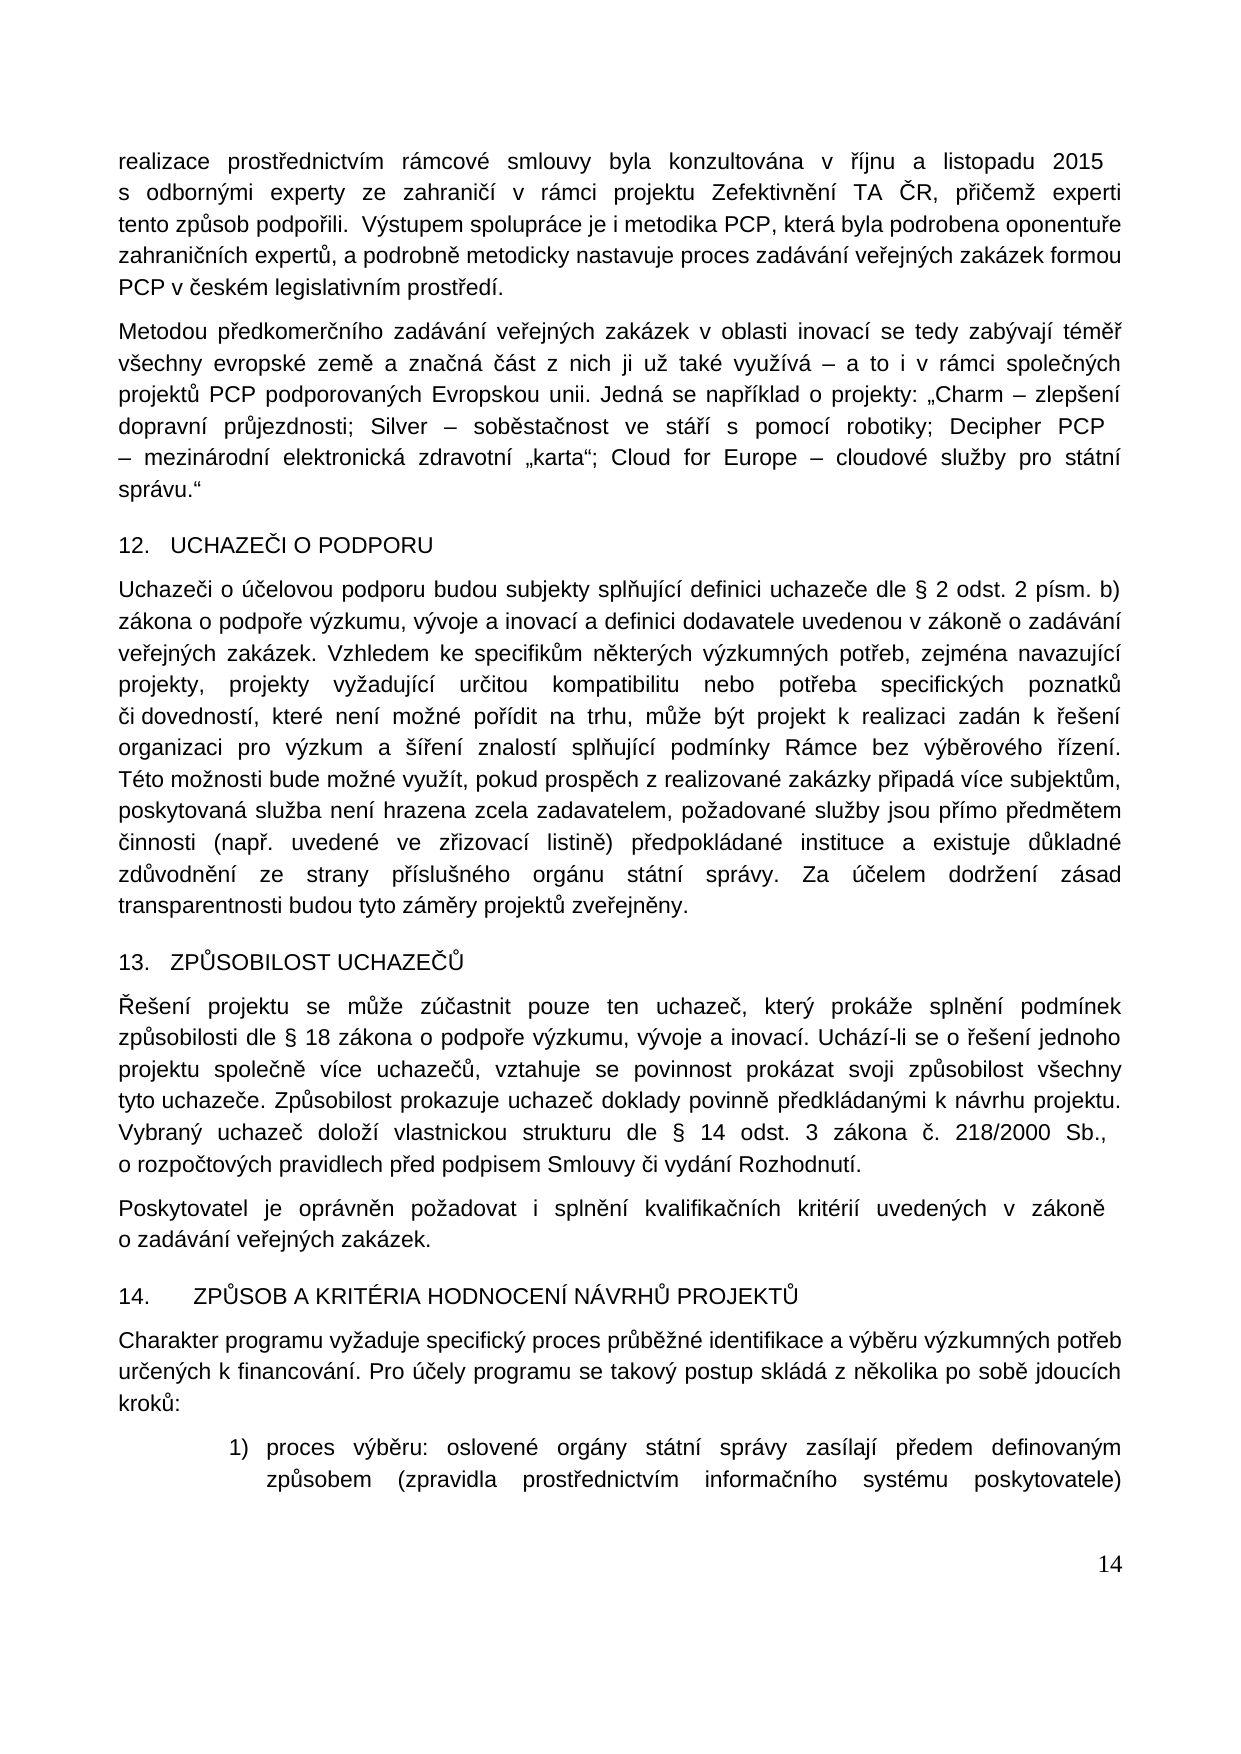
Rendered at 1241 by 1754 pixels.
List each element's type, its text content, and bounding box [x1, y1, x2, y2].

text Charakter programu vyžaduje specifický proces průběžné identifikace a výběru výzkumných potřeb určených k financování. Pro účely programu se takový postup skládá z několika po sobě jdoucích kroků: [118, 1327, 1122, 1416]
text Poskytovatel je oprávněn požadovat i splnění kvalifikačních kritérií uvedených v zákoně o zadávání veřejných zakázek. [118, 1194, 1122, 1252]
text Metodou předkomerčního zadávání veřejných zakázek v oblasti inovací se tedy zabývají téměř všechny evropské země a značná část z nich ji už také využívá – a to i v rámci společných projektů PCP podporovaných Evropskou unii. Jedná se například o projekty: „Charm – zlepšení dopravní průjezdnosti; Silver – soběstačnost ve stáří s pomocí robotiky; Decipher PCP – mezinárodní elektronická zdravotní „karta“; Cloud for Europe – cloudové služby pro státní správu.“ [118, 318, 1122, 502]
text Řešení projektu se může zúčastnit pouze ten uchazeč, který prokáže splnění podmínek způsobilosti dle § 18 zákona o podpoře výzkumu, vývoje a inovací. Uchází-li se o řešení jednoho projektu společně více uchazečů, vztahuje se povinnost prokázat svoji způsobilost všechny tyto uchazeče. Způsobilost prokazuje uchazeč doklady povinně předkládanými k návrhu projektu. Vybraný uchazeč doloží vlastnickou strukturu dle § 14 odst. 3 zákona č. 218/2000 Sb., o rozpočtových pravidlech před podpisem Smlouvy či vydání Rozhodnutí. [118, 993, 1122, 1177]
subtitle UCHAZEČI O PODPORU [118, 532, 1122, 559]
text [118, 148, 1122, 300]
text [228, 1434, 1122, 1492]
subtitle ZPŮSOBILOST UCHAZEČŮ [118, 949, 1122, 975]
subtitle ZPŮSOB A KRITÉRIA HODNOCENÍ NÁVRHŮ PROJEKTŮ [118, 1283, 1122, 1309]
text Uchazeči o účelovou podporu budou subjekty splňující definici uchazeče dle § 2 odst. 2 písm. b) zákona o podpoře výzkumu, vývoje a inovací a definici dodavatele uvedenou v zákoně o zadávání veřejných zakázek. Vzhledem ke specifikům některých výzkumných potřeb, zejména navazující projekty, projekty vyžadující určitou kompatibilitu nebo potřeba specifických poznatků či dovedností, které není možné pořídit na trhu, může být projekt k realizaci zadán k řešení organizaci pro výzkum a šíření znalostí splňující podmínky Rámce bez výběrového řízení. Této možnosti bude možné využít, pokud prospěch z realizované zakázky připadá více subjektům, poskytovaná služba není hrazena zcela zadavatelem, požadované služby jsou přímo předmětem činnosti (např. uvedené ve zřizovací listině) předpokládané instituce a existuje důkladné zdůvodnění ze strany příslušného orgánu státní správy. Za účelem dodržení zásad transparentnosti budou tyto záměry projektů zveřejněny. [118, 576, 1122, 918]
